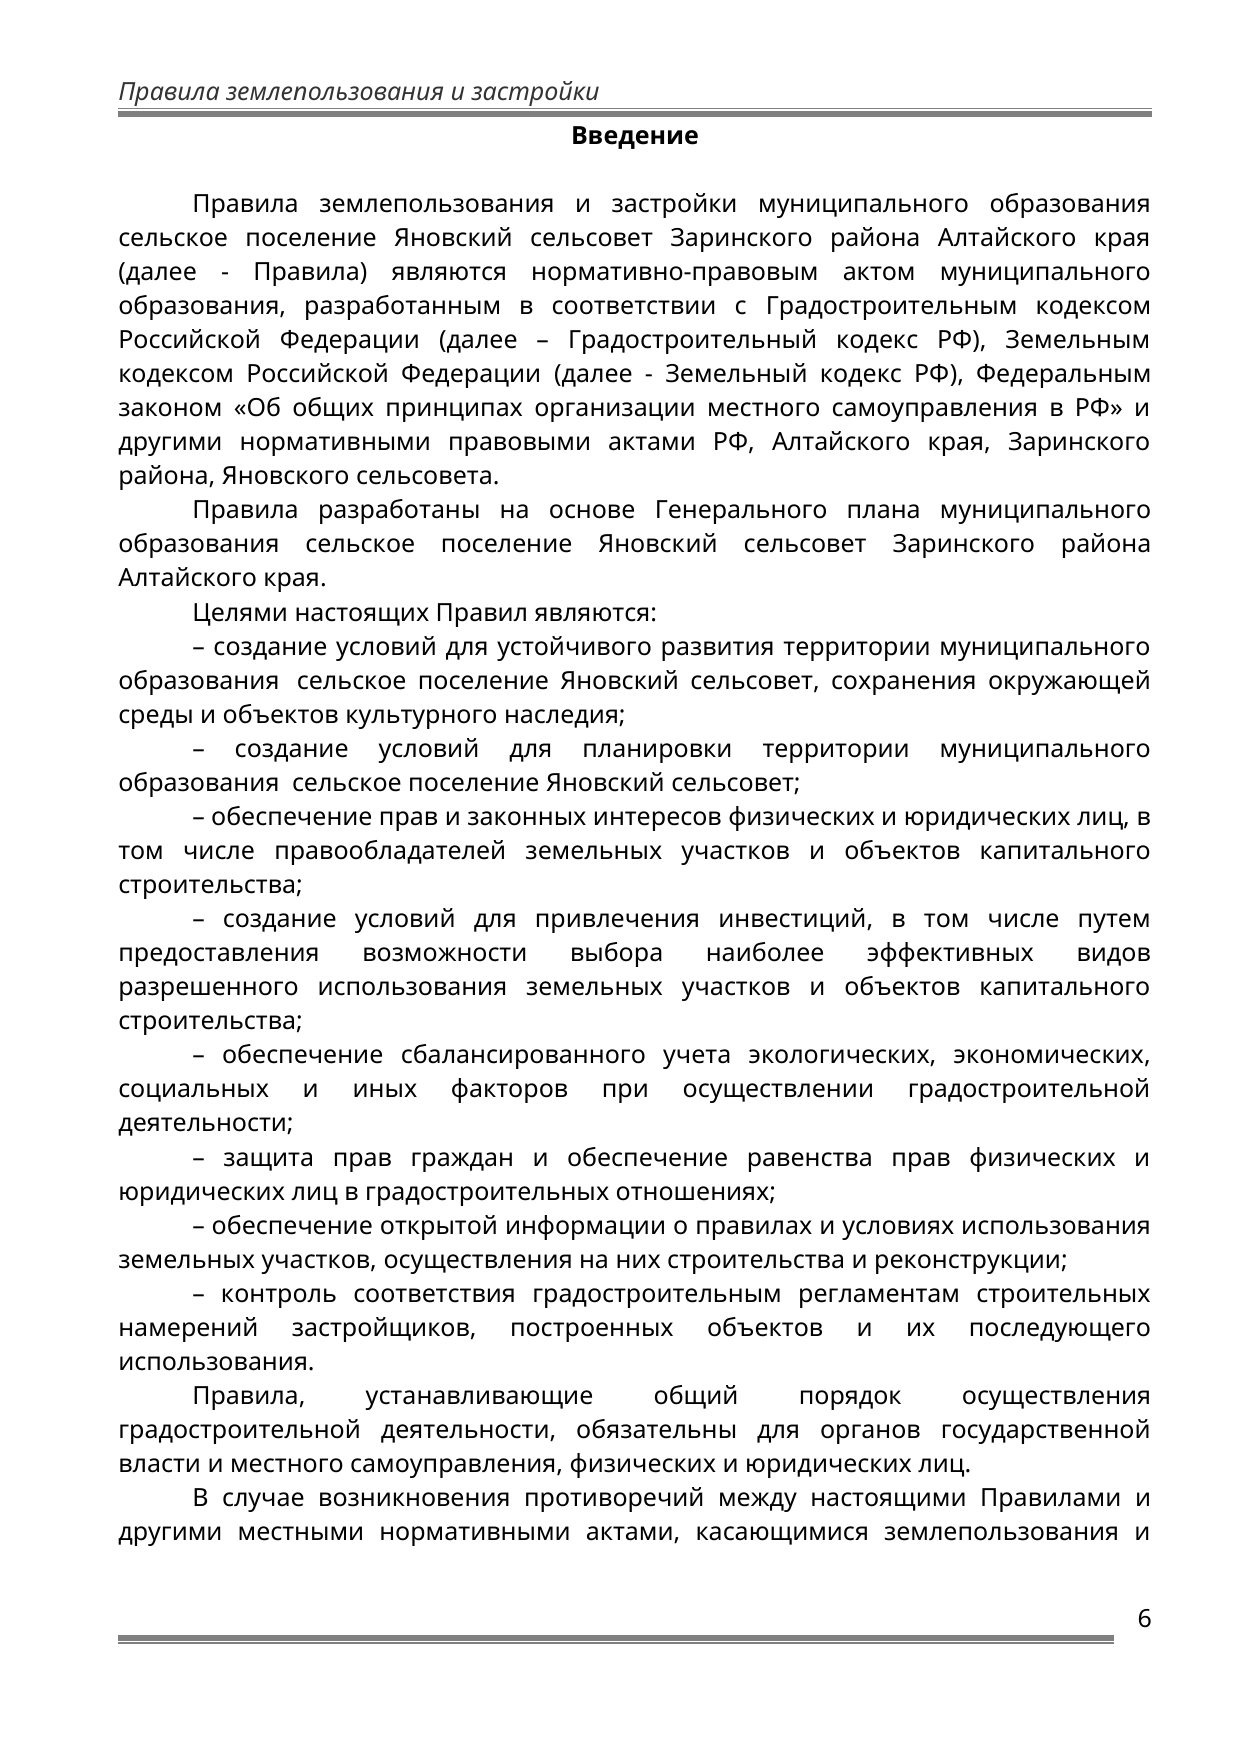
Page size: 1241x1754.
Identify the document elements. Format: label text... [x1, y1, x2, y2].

text Правила землепользования и застройки муниципального образования сельское поселение Яновский сельсовет Заринского района Алтайского края (далее - Правила) являются нормативно-правовым актом муниципального образования, разработанным в соответствии с Градостроительным кодексом Российской Федерации (далее – Градостроительный кодекс РФ), Земельным кодексом Российской Федерации (далее - Земельный кодекс РФ), Федеральным законом «Об общих принципах организации местного самоуправления в РФ» и другими нормативными правовыми актами РФ, Алтайского края, Заринского района, Яновского сельсовета. [118, 185, 1152, 492]
text – обеспечение открытой информации о правилах и условиях использования земельных участков, осуществления на них строительства и реконструкции; [118, 1207, 1152, 1275]
text Правила, устанавливающие общий порядок осуществления градостроительной деятельности, обязательны для органов государственной власти и местного самоуправления, физических и юридических лиц. [118, 1378, 1152, 1480]
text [118, 1480, 1152, 1548]
text – защита прав граждан и обеспечение равенства прав физических и юридических лиц в градостроительных отношениях; [118, 1139, 1152, 1207]
text Правила разработаны на основе Генерального плана муниципального образования сельское поселение Яновский сельсовет Заринского района Алтайского края. [118, 492, 1152, 594]
text – обеспечение прав и законных интересов физических и юридических лиц, в том числе правообладателей земельных участков и объектов капитального строительства; [118, 798, 1152, 901]
text – создание условий для планировки территории муниципального образования сельское поселение Яновский сельсовет; [118, 730, 1152, 798]
text – создание условий для устойчивого развития территории муниципального образования сельское поселение Яновский сельсовет, сохранения окружающей среды и объектов культурного наследия; [118, 628, 1152, 730]
text Целями настоящих Правил являются: [118, 594, 1152, 628]
text – создание условий для привлечения инвестиций, в том числе путем предоставления возможности выбора наиболее эффективных видов разрешенного использования земельных участков и объектов капитального строительства; [118, 901, 1152, 1037]
text – обеспечение сбалансированного учета экологических, экономических, социальных и иных факторов при осуществлении градостроительной деятельности; [118, 1037, 1152, 1139]
text – контроль соответствия градостроительным регламентам строительных намерений застройщиков, построенных объектов и их последующего использования. [118, 1275, 1152, 1378]
text Введение [118, 117, 1152, 151]
